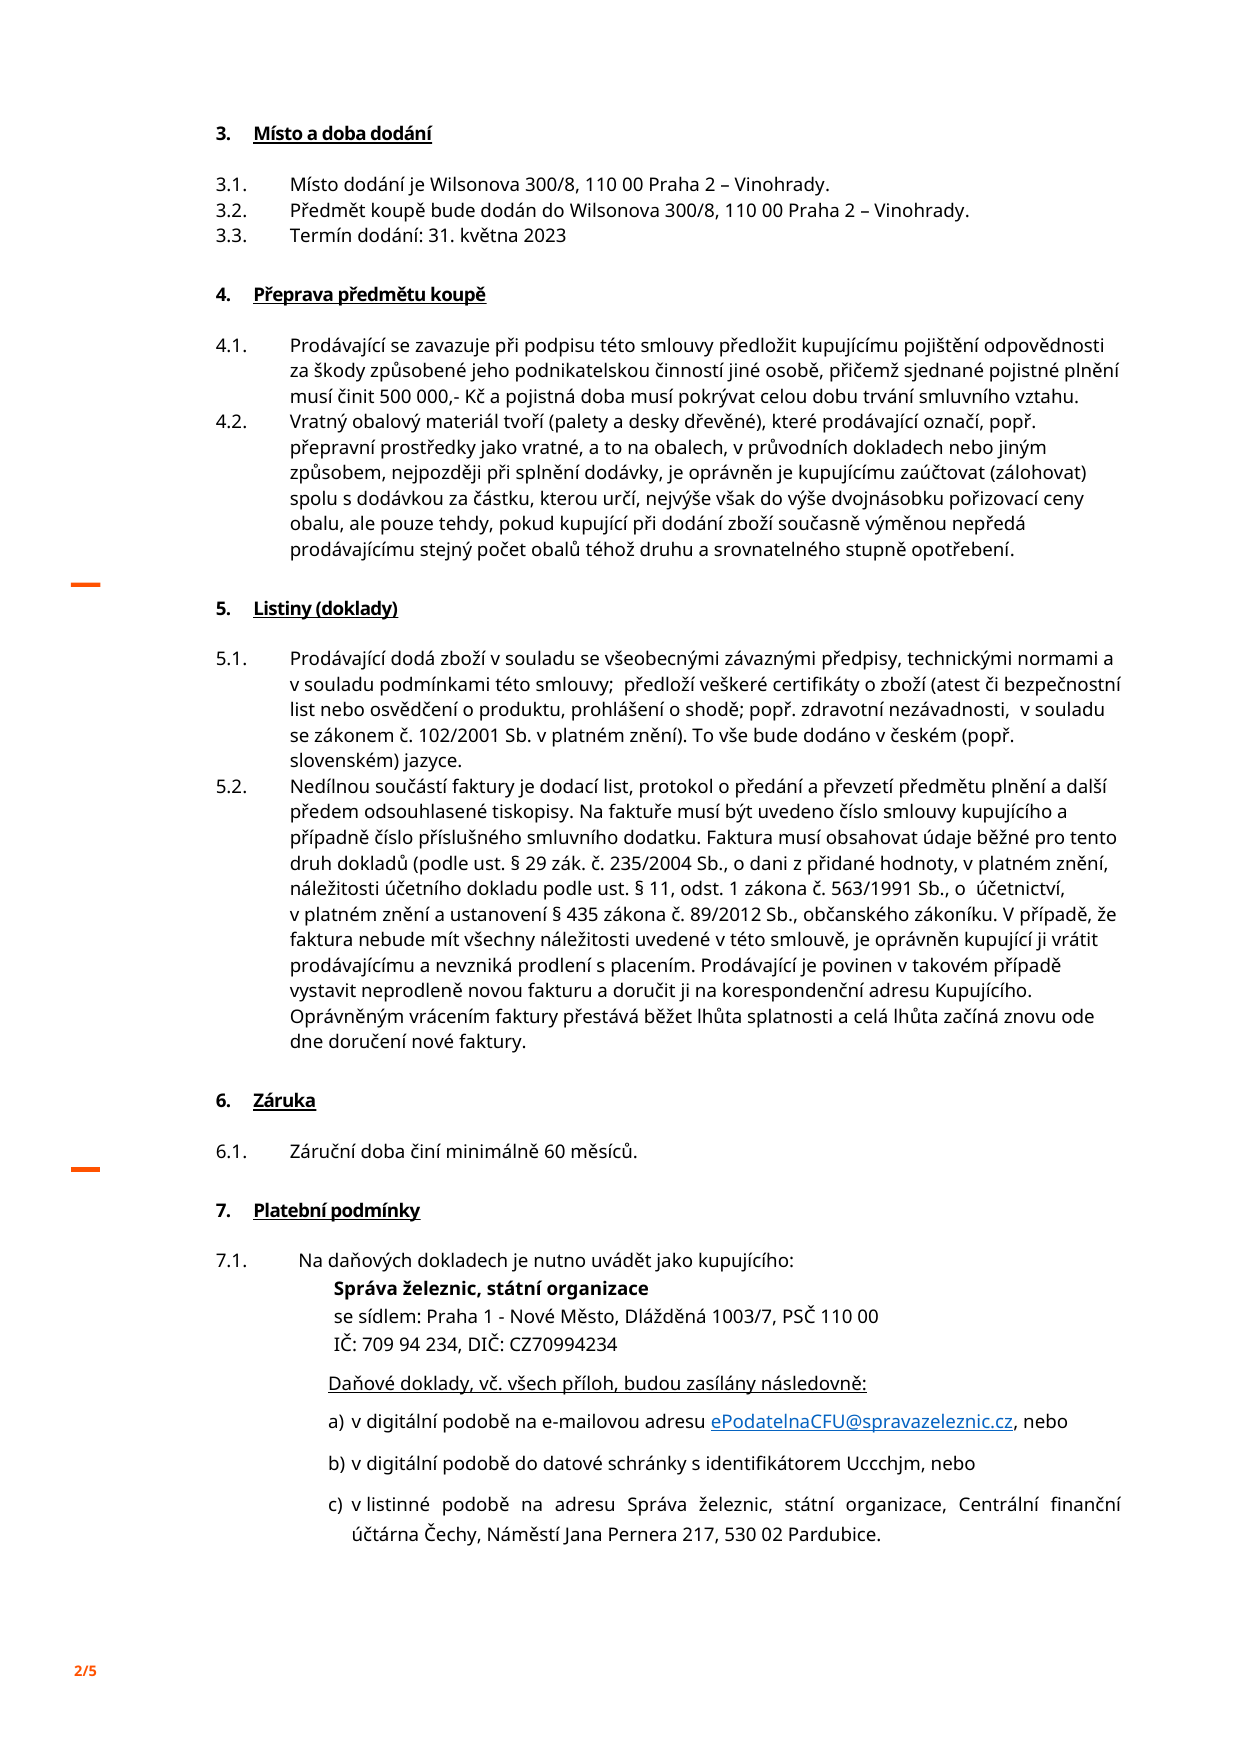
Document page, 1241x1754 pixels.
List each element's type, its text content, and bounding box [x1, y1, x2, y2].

list Prodávající se zavazuje při podpisu této smlouvy předložit kupujícímu pojištění odpovědnosti za škody způsobené jeho podnikatelskou činností jiné osobě, přičemž sjednané pojistné plnění musí činit 500 000,- Kč a pojistná doba musí pokrývat celou dobu trvání smluvního vztahu. [216, 332, 1122, 408]
text Správa železnic, státní organizace [291, 1276, 1122, 1301]
text Daňové doklady, vč. všech příloh, budou zasílány následovně: [298, 1370, 1122, 1395]
list Místo dodání je Wilsonova 300/8, 110 00 Praha 2 – Vinohrady. [216, 171, 1122, 197]
subtitle Záruka [216, 1087, 1122, 1113]
list Termín dodání: 31. května 2023 [216, 222, 1122, 248]
subtitle Přeprava předmětu koupě [216, 281, 1122, 307]
subtitle Listiny (doklady) [216, 595, 1122, 621]
text se sídlem: Praha 1 - Nové Město, Dlážděná 1003/7, PSČ 110 00 [291, 1304, 1122, 1329]
text IČ: 709 94 234, DIČ: CZ70994234 [291, 1332, 1122, 1357]
list Vratný obalový materiál tvoří (palety a desky dřevěné), které prodávající označí, popř. přepravní prostředky jako vratné, a to na obalech, v průvodních dokladech nebo jiným způsobem, nejpozději při splnění dodávky, je oprávněn je kupujícímu zaúčtovat (zálohovat) spolu s dodávkou za částku, kterou určí, nejvýše však do výše dvojnásobku pořizovací ceny obalu, ale pouze tehdy, pokud kupující při dodání zboží současně výměnou nepředá prodávajícímu stejný počet obalů téhož druhu a srovnatelného stupně opotřebení. [216, 408, 1122, 562]
list v digitální podobě do datové schránky s identifikátorem Uccchjm, nebo [328, 1450, 1122, 1475]
subtitle Místo a doba dodání [216, 121, 1122, 146]
list v digitální podobě na e-mailovou adresu ePodatelnaCFU@spravazeleznic.cz, nebo [328, 1408, 1122, 1433]
list Záruční doba činí minimálně 60 měsíců. [216, 1138, 1122, 1164]
list Předmět koupě bude dodán do Wilsonova 300/8, 110 00 Praha 2 – Vinohrady. [216, 197, 1122, 222]
list v listinné podobě na adresu Správa železnic, státní organizace, Centrální finanční účtárna Čechy, Náměstí Jana Pernera 217, 530 02 Pardubice. [328, 1492, 1122, 1546]
list Nedílnou součástí faktury je dodací list, protokol o předání a převzetí předmětu plnění a další předem odsouhlasené tiskopisy. Na faktuře musí být uvedeno číslo smlouvy kupujícího a případně číslo příslušného smluvního dodatku. Faktura musí obsahovat údaje běžné pro tento druh dokladů (podle ust. § 29 zák. č. 235/2004 Sb., o dani z přidané hodnoty, v platném znění, náležitosti účetního dokladu podle ust. § 11, odst. 1 zákona č. 563/1991 Sb., o účetnictví, v platném znění a ustanovení § 435 zákona č. 89/2012 Sb., občanského zákoníku. V případě, že faktura nebude mít všechny náležitosti uvedené v této smlouvě, je oprávněn kupující ji vrátit prodávajícímu a nevzniká prodlení s placením. Prodávající je povinen v takovém případě vystavit neprodleně novou fakturu a doručit ji na korespondenční adresu Kupujícího. Oprávněným vrácením faktury přestává běžet lhůta splatnosti a celá lhůta začíná znovu ode dne doručení nové faktury. [216, 773, 1122, 1054]
list Prodávající dodá zboží v souladu se všeobecnými závaznými předpisy, technickými normami a v souladu podmínkami této smlouvy; předloží veškeré certifikáty o zboží (atest či bezpečnostní list nebo osvědčení o produktu, prohlášení o shodě; popř. zdravotní nezávadnosti, v souladu se zákonem č. 102/2001 Sb. v platném znění). To vše bude dodáno v českém (popř. slovenském) jazyce. [216, 646, 1122, 773]
list Na daňových dokladech je nutno uvádět jako kupujícího: [216, 1248, 1122, 1273]
subtitle Platební podmínky [216, 1197, 1122, 1222]
